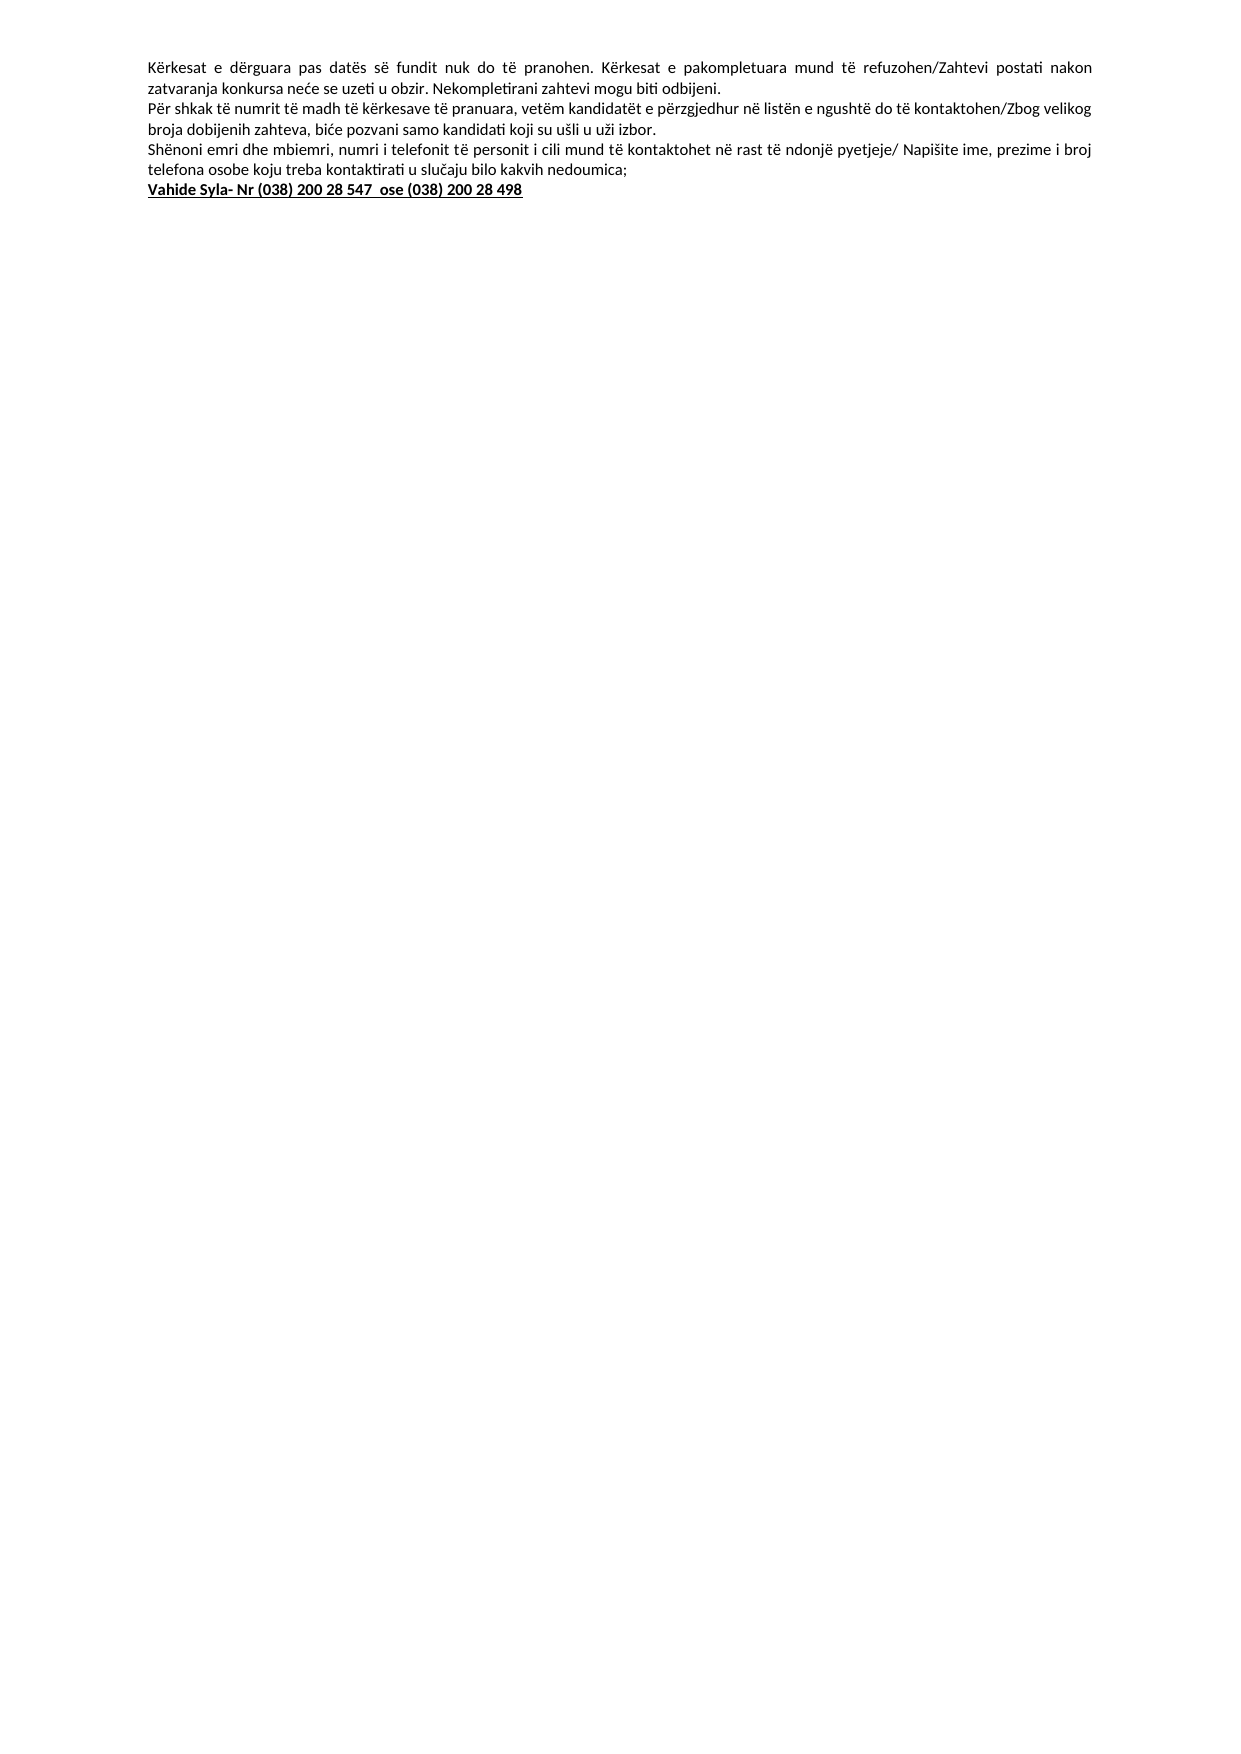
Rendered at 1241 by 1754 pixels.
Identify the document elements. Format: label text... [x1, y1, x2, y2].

text Shënoni emri dhe mbiemri, numri i telefonit të personit i cili mund të kontaktohet në rast të ndonjë pyetjeje/ Napišite ime, prezime i broj telefona osobe koju treba kontaktirati u slučaju bilo kakvih nedoumica; [148, 139, 1092, 180]
text Vahide Syla- Nr (038) 200 28 547 ose (038) 200 28 498 [148, 180, 1092, 200]
text Për shkak të numrit të madh të kërkesave të pranuara, vetëm kandidatët e përzgjedhur në listën e ngushtë do të kontaktohen/Zbog velikog broja dobijenih zahteva, biće pozvani samo kandidati koji su ušli u uži izbor. [148, 98, 1092, 139]
text Kërkesat e dërguara pas datës së fundit nuk do të pranohen. Kërkesat e pakompletuara mund të refuzohen/Zahtevi postati nakon zatvaranja konkursa neće se uzeti u obzir. Nekompletirani zahtevi mogu biti odbijeni. [148, 58, 1092, 98]
